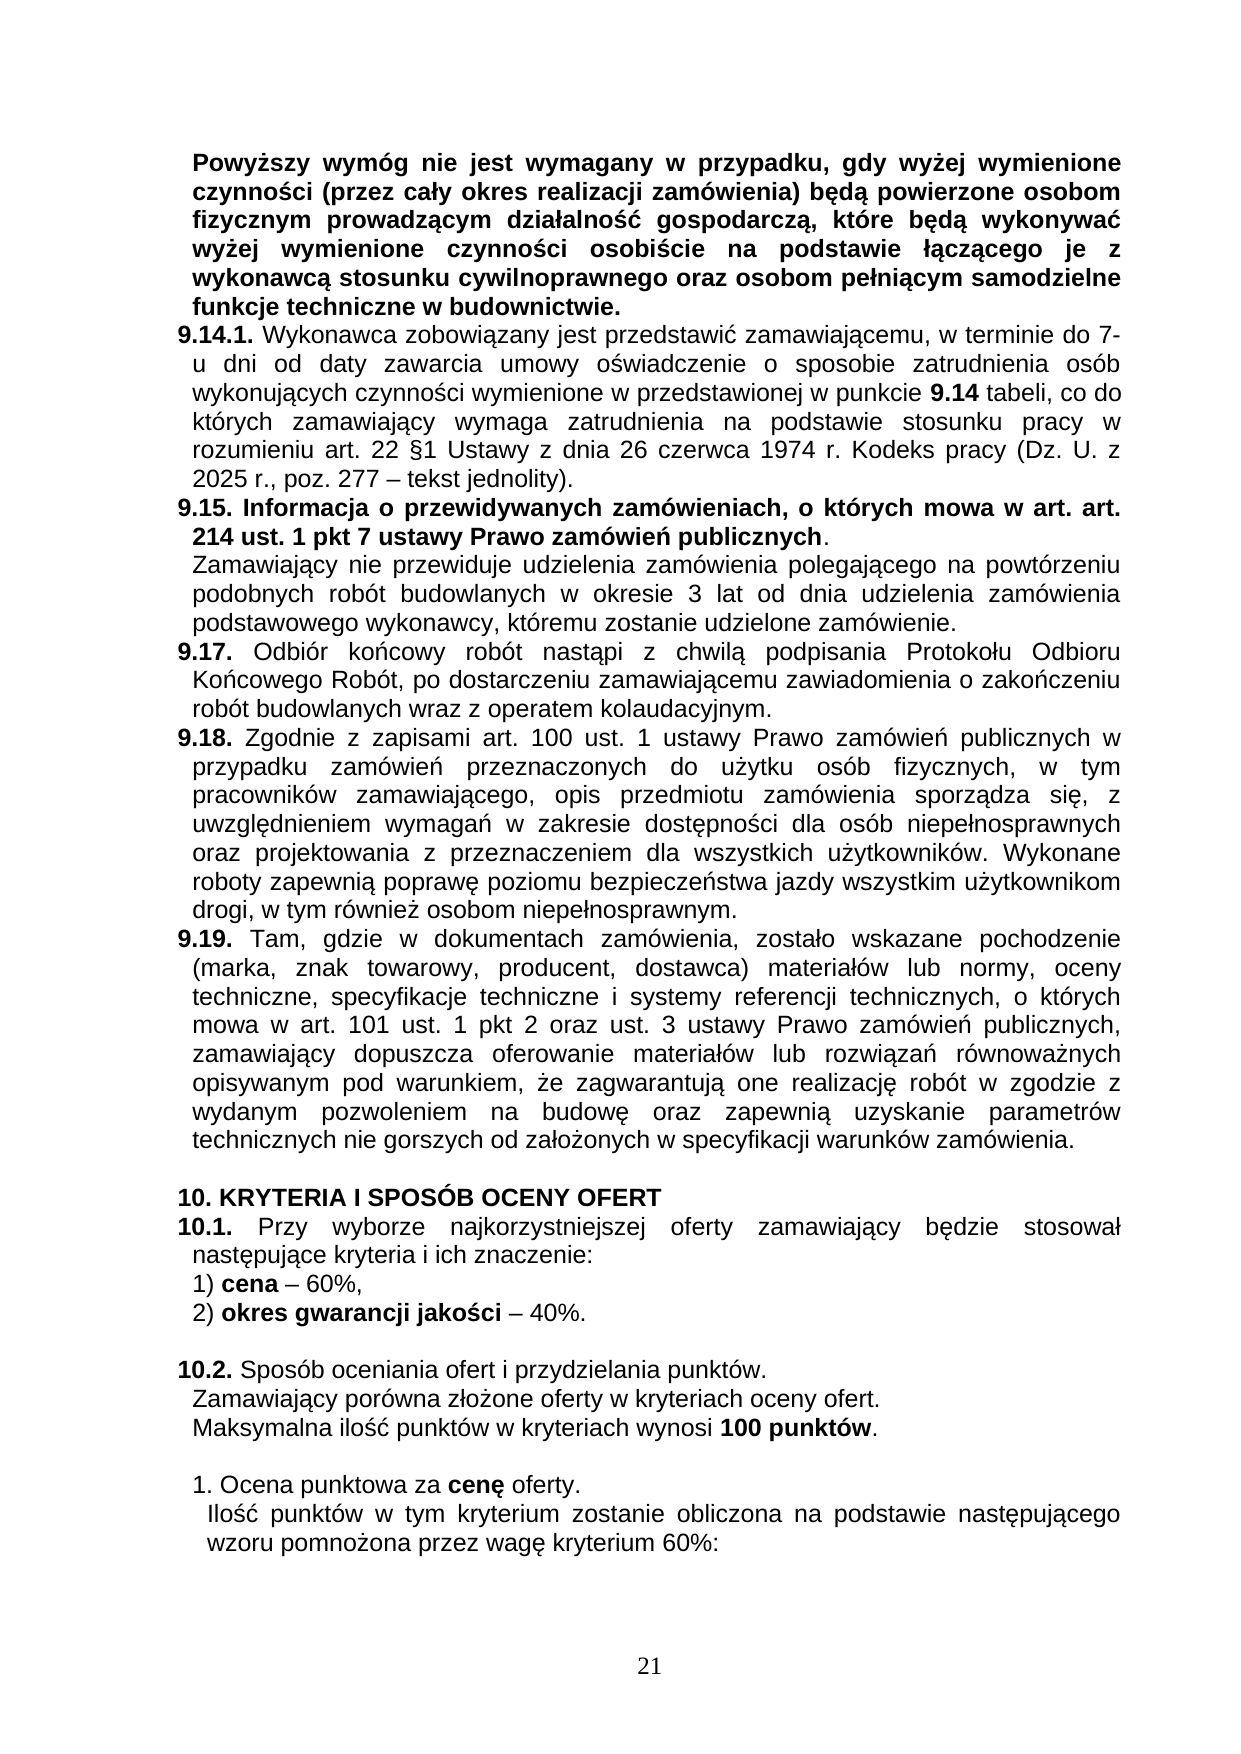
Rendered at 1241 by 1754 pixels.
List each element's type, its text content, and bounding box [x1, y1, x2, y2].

text Zamawiający nie przewiduje udzielenia zamówienia polegającego na powtórzeniu podobnych robót budowlanych w okresie 3 lat od dnia udzielenia zamówienia podstawowego wykonawcy, któremu zostanie udzielone zamówienie. [192, 550, 1122, 636]
text 10.1. Przy wyborze najkorzystniejszej oferty zamawiający będzie stosował następujące kryteria i ich znaczenie: [177, 1211, 1122, 1269]
text 9.17. Odbiór końcowy robót nastąpi z chwilą podpisania Protokołu Odbioru Końcowego Robót, po dostarczeniu zamawiającemu zawiadomienia o zakończeniu robót budowlanych wraz z operatem kolaudacyjnym. [177, 636, 1122, 723]
text Powyższy wymóg nie jest wymagany w przypadku, gdy wyżej wymienione czynności (przez cały okres realizacji zamówienia) będą powierzone osobom fizycznym prowadzącym działalność gospodarczą, które będą wykonywać wyżej wymienione czynności osobiście na podstawie łączącego je z wykonawcą stosunku cywilnoprawnego oraz osobom pełniącym samodzielne funkcje techniczne w budownictwie. [192, 148, 1122, 320]
text Maksymalna ilość punktów w kryteriach wynosi 100 punktów. [192, 1413, 1122, 1441]
text 9.15. Informacja o przewidywanych zamówieniach, o których mowa w art. art. 214 ust. 1 pkt 7 ustawy Prawo zamówień publicznych. [177, 493, 1122, 550]
text 9.14.1. Wykonawca zobowiązany jest przedstawić zamawiającemu, w terminie do 7-u dni od daty zawarcia umowy oświadczenie o sposobie zatrudnienia osób wykonujących czynności wymienione w przedstawionej w punkcie 9.14 tabeli, co do których zamawiający wymaga zatrudnienia na podstawie stosunku pracy w rozumieniu art. 22 §1 Ustawy z dnia 26 czerwca 1974 r. Kodeks pracy (Dz. U. z 2025 r., poz. 277 – tekst jednolity). [177, 320, 1122, 493]
text 10. KRYTERIA I SPOSÓB OCENY OFERT [177, 1183, 1122, 1211]
text 1) cena – 60%, [192, 1269, 1122, 1298]
text 9.18. Zgodnie z zapisami art. 100 ust. 1 ustawy Prawo zamówień publicznych w przypadku zamówień przeznaczonych do użytku osób fizycznych, w tym pracowników zamawiającego, opis przedmiotu zamówienia sporządza się, z uwzględnieniem wymagań w zakresie dostępności dla osób niepełnosprawnych oraz projektowania z przeznaczeniem dla wszystkich użytkowników. Wykonane roboty zapewnią poprawę poziomu bezpieczeństwa jazdy wszystkim użytkownikom drogi, w tym również osobom niepełnosprawnym. [177, 723, 1122, 924]
text Ilość punktów w tym kryterium zostanie obliczona na podstawie następującego wzoru pomnożona przez wagę kryterium 60%: [207, 1499, 1122, 1556]
text 2) okres gwarancji jakości – 40%. [192, 1298, 1122, 1326]
text 1. Ocena punktowa za cenę oferty. [192, 1470, 1122, 1499]
text 9.19. Tam, gdzie w dokumentach zamówienia, zostało wskazane pochodzenie (marka, znak towarowy, producent, dostawca) materiałów lub normy, oceny techniczne, specyfikacje techniczne i systemy referencji technicznych, o których mowa w art. 101 ust. 1 pkt 2 oraz ust. 3 ustawy Prawo zamówień publicznych, zamawiający dopuszcza oferowanie materiałów lub rozwiązań równoważnych opisywanym pod warunkiem, że zagwarantują one realizację robót w zgodzie z wydanym pozwoleniem na budowę oraz zapewnią uzyskanie parametrów technicznych nie gorszych od założonych w specyfikacji warunków zamówienia. [177, 924, 1122, 1154]
text Zamawiający porówna złożone oferty w kryteriach oceny ofert. [192, 1384, 1122, 1413]
text 10.2. Sposób oceniania ofert i przydzielania punktów. [177, 1355, 1122, 1384]
